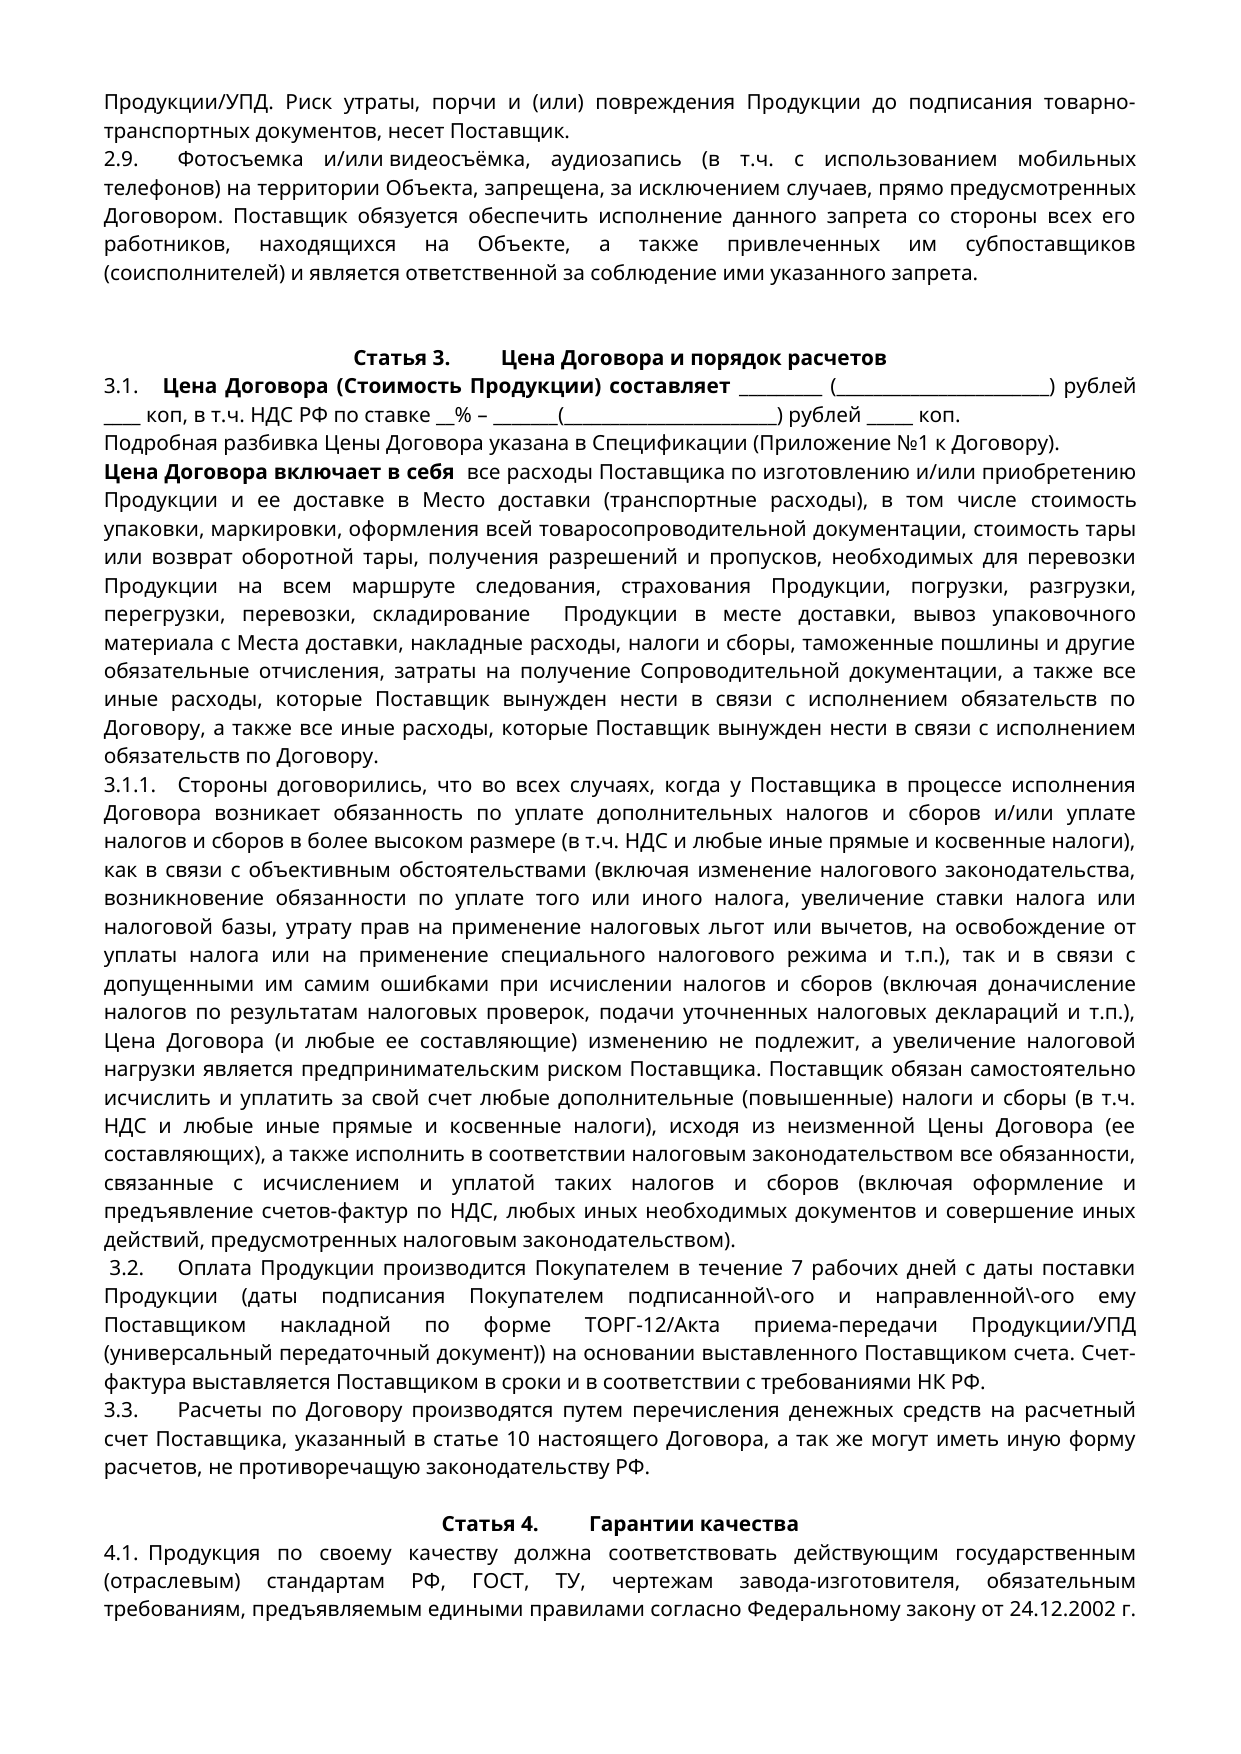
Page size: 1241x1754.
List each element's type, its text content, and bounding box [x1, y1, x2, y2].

list Цена Договора (Стоимость Продукции) составляет _________ (_______________________) рублей ____ коп, в т.ч. НДС РФ по ставке __% – _______(_______________________) рублей _____ коп. [103, 372, 1137, 428]
list Гарантии качества [103, 1509, 1137, 1538]
list Стороны договорились, что во всех случаях, когда у Поставщика в процессе исполнения Договора возникает обязанность по уплате дополнительных налогов и сборов и/или уплате налогов и сборов в более высоком размере (в т.ч. НДС и любые иные прямые и косвенные налоги), как в связи с объективным обстоятельствами (включая изменение налогового законодательства, возникновение обязанности по уплате того или иного налога, увеличение ставки налога или налоговой базы, утрату прав на применение налоговых льгот или вычетов, на освобождение от уплаты налога или на применение специального налогового режима и т.п.), так и в связи с допущенными им самим ошибками при исчислении налогов и сборов (включая доначисление налогов по результатам налоговых проверок, подачи уточненных налоговых деклараций и т.п.), Цена Договора (и любые ее составляющие) изменению не подлежит, а увеличение налоговой нагрузки является предпринимательским риском Поставщика. Поставщик обязан самостоятельно исчислить и уплатить за свой счет любые дополнительные (повышенные) налоги и сборы (в т.ч. НДС и любые иные прямые и косвенные налоги), исходя из неизменной Цены Договора (ее составляющих), а также исполнить в соответствии налоговым законодательством все обязанности, связанные с исчислением и уплатой таких налогов и сборов (включая оформление и предъявление счетов-фактур по НДС, любых иных необходимых документов и совершение иных действий, предусмотренных налоговым законодательством). [103, 770, 1137, 1253]
list Расчеты по Договору производятся путем перечисления денежных средств на расчетный счет Поставщика, указанный в статье 10 настоящего Договора, а так же могут иметь иную форму расчетов, не противоречащую законодательству РФ. [103, 1395, 1137, 1481]
text Подробная разбивка Цены Договора указана в Спецификации (Приложение №1 к Договору). [103, 428, 1137, 457]
text Цена Договора включает в себя все расходы Поставщика по изготовлению и/или приобретению Продукции и ее доставке в Место доставки (транспортные расходы), в том числе стоимость упаковки, маркировки, оформления всей товаросопроводительной документации, стоимость тары или возврат оборотной тары, получения разрешений и пропусков, необходимых для перевозки Продукции на всем маршруте следования, страхования Продукции, погрузки, разгрузки, перегрузки, перевозки, складирование Продукции в месте доставки, вывоз упаковочного материала с Места доставки, накладные расходы, налоги и сборы, таможенные пошлины и другие обязательные отчисления, затраты на получение Сопроводительной документации, а также все иные расходы, которые Поставщик вынужден нести в связи с исполнением обязательств по Договору, а также все иные расходы, которые Поставщик вынужден нести в связи с исполнением обязательств по Договору. [103, 457, 1137, 770]
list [103, 87, 1137, 144]
list Цена Договора и порядок расчетов [103, 343, 1137, 372]
list Фотосъемка и/или видеосъёмка, аудиозапись (в т.ч. с использованием мобильных телефонов) на территории Объекта, запрещена, за исключением случаев, прямо предусмотренных Договором. Поставщик обязуется обеспечить исполнение данного запрета со стороны всех его работников, находящихся на Объекте, а также привлеченных им субпоставщиков (соисполнителей) и является ответственной за соблюдение ими указанного запрета. [103, 144, 1137, 286]
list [103, 1538, 1137, 1623]
list Оплата Продукции производится Покупателем в течение 7 рабочих дней с даты поставки Продукции (даты подписания Покупателем подписанной\-ого и направленной\-ого ему Поставщиком накладной по форме ТОРГ-12/Акта приема-передачи Продукции/УПД (универсальный передаточный документ)) на основании выставленного Поставщиком счета. Счет-фактура выставляется Поставщиком в сроки и в соответствии с требованиями НК РФ. [103, 1253, 1137, 1395]
